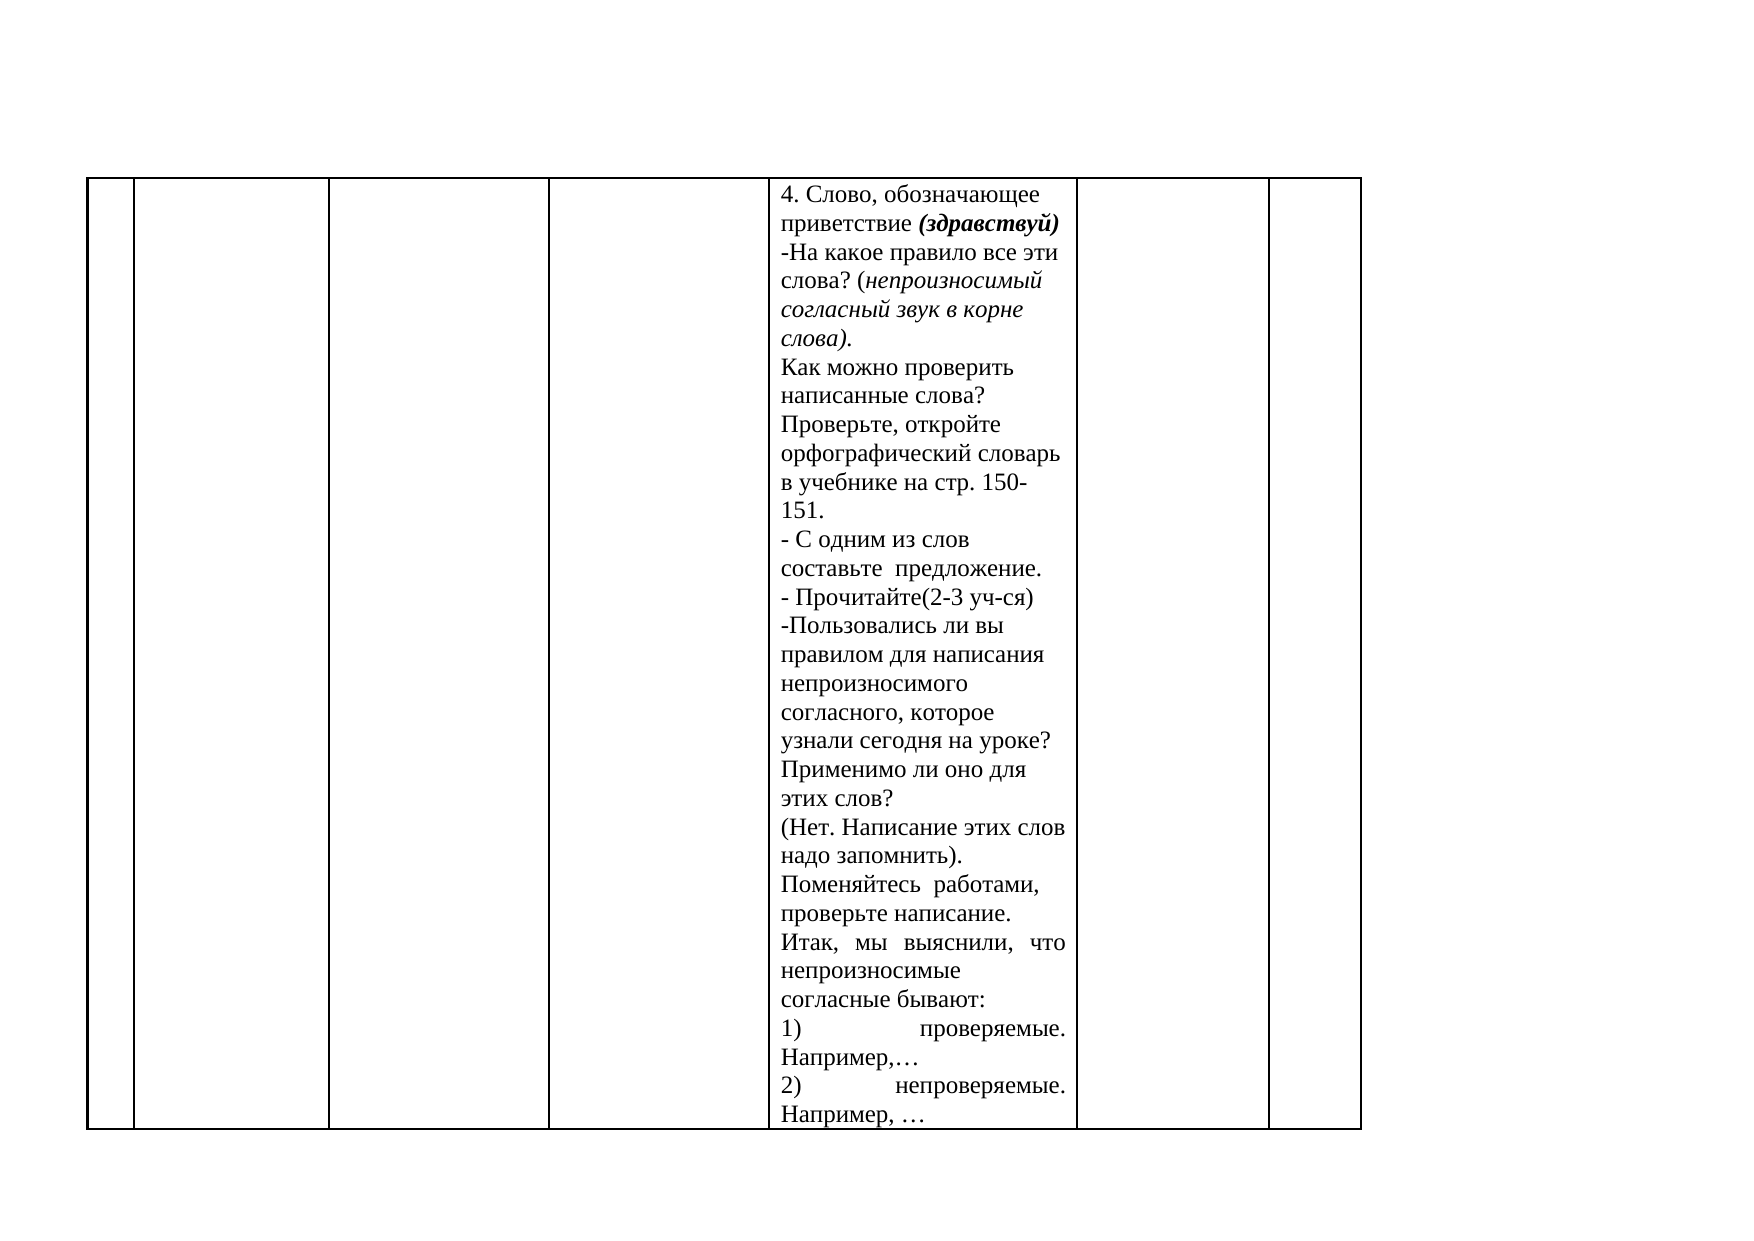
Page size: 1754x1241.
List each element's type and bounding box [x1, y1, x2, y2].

table_cell [770, 179, 1076, 1128]
